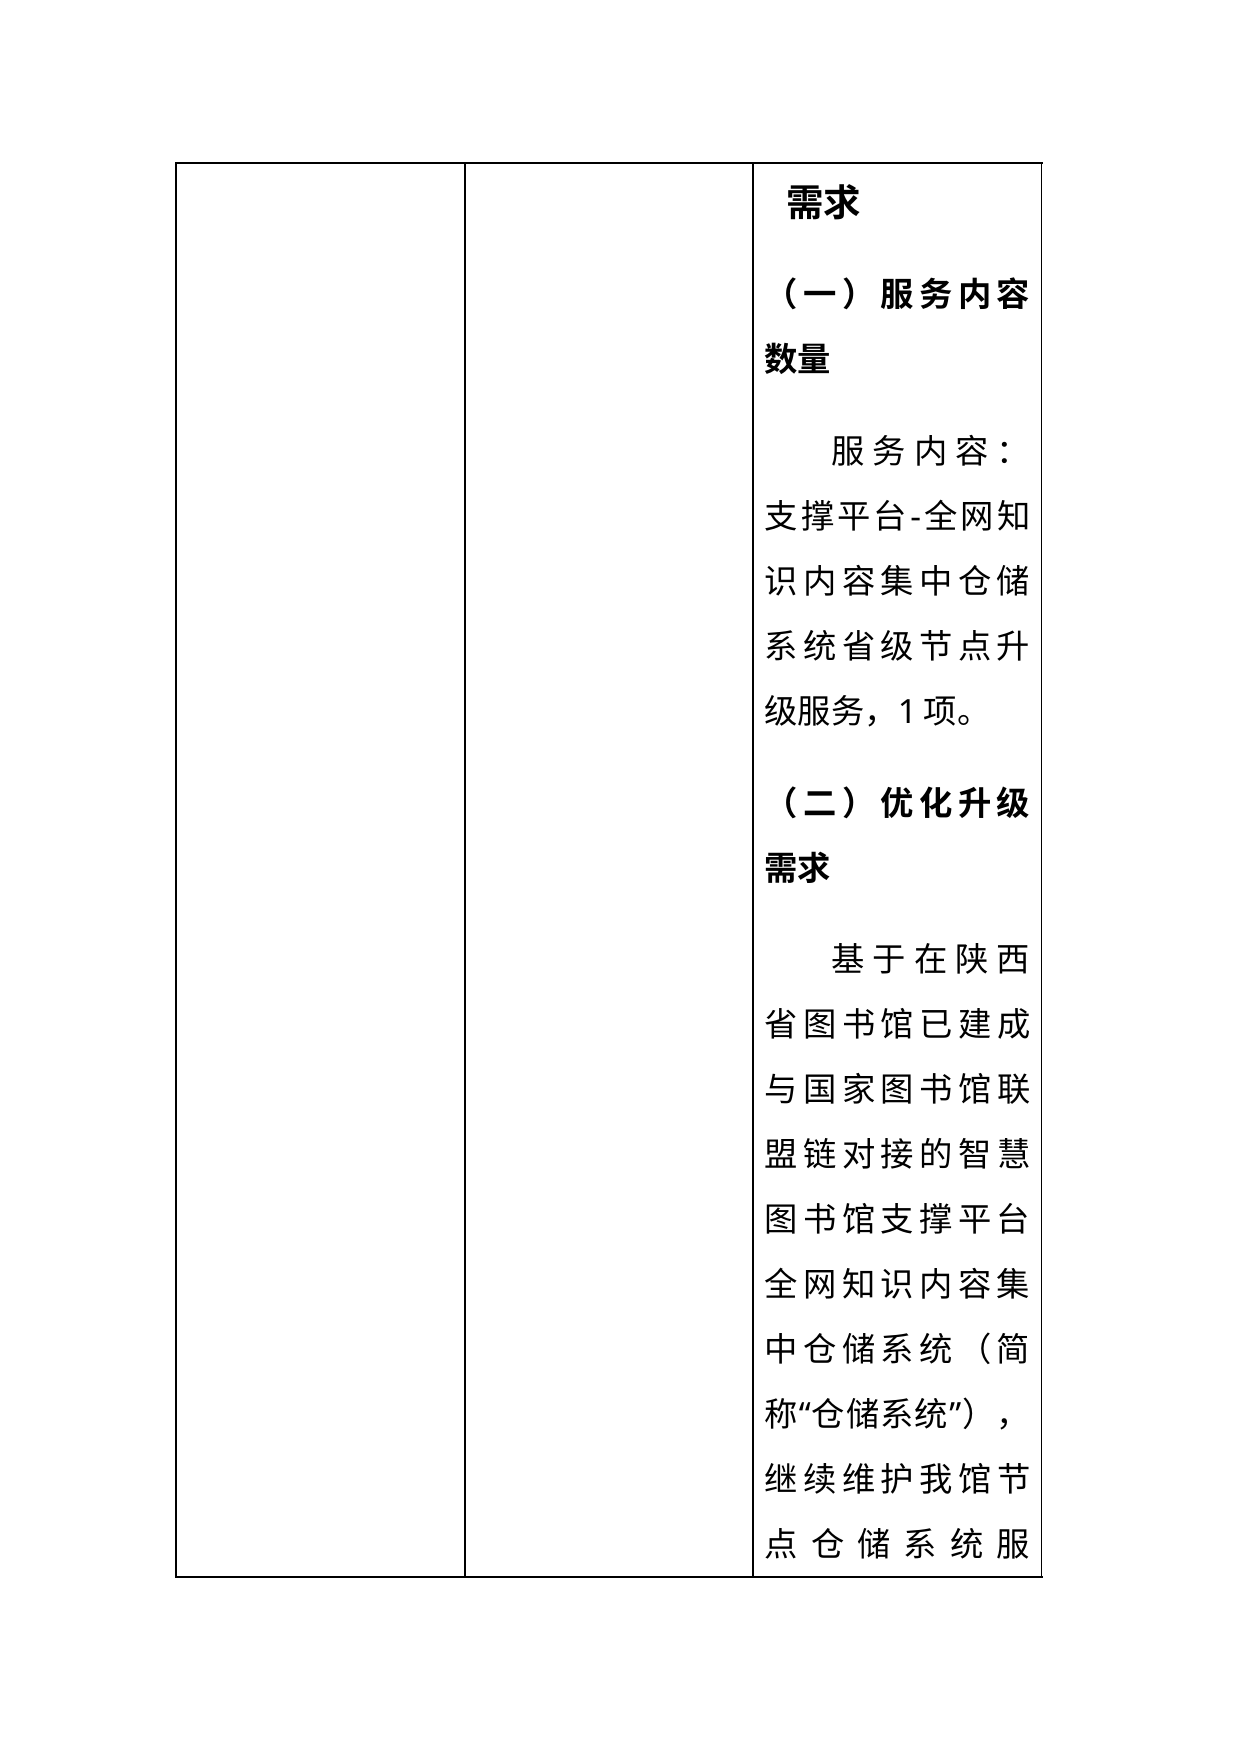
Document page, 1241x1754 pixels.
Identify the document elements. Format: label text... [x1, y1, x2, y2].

table_cell [466, 164, 752, 1576]
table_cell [754, 164, 1041, 1576]
table_cell 1 [177, 164, 464, 1576]
